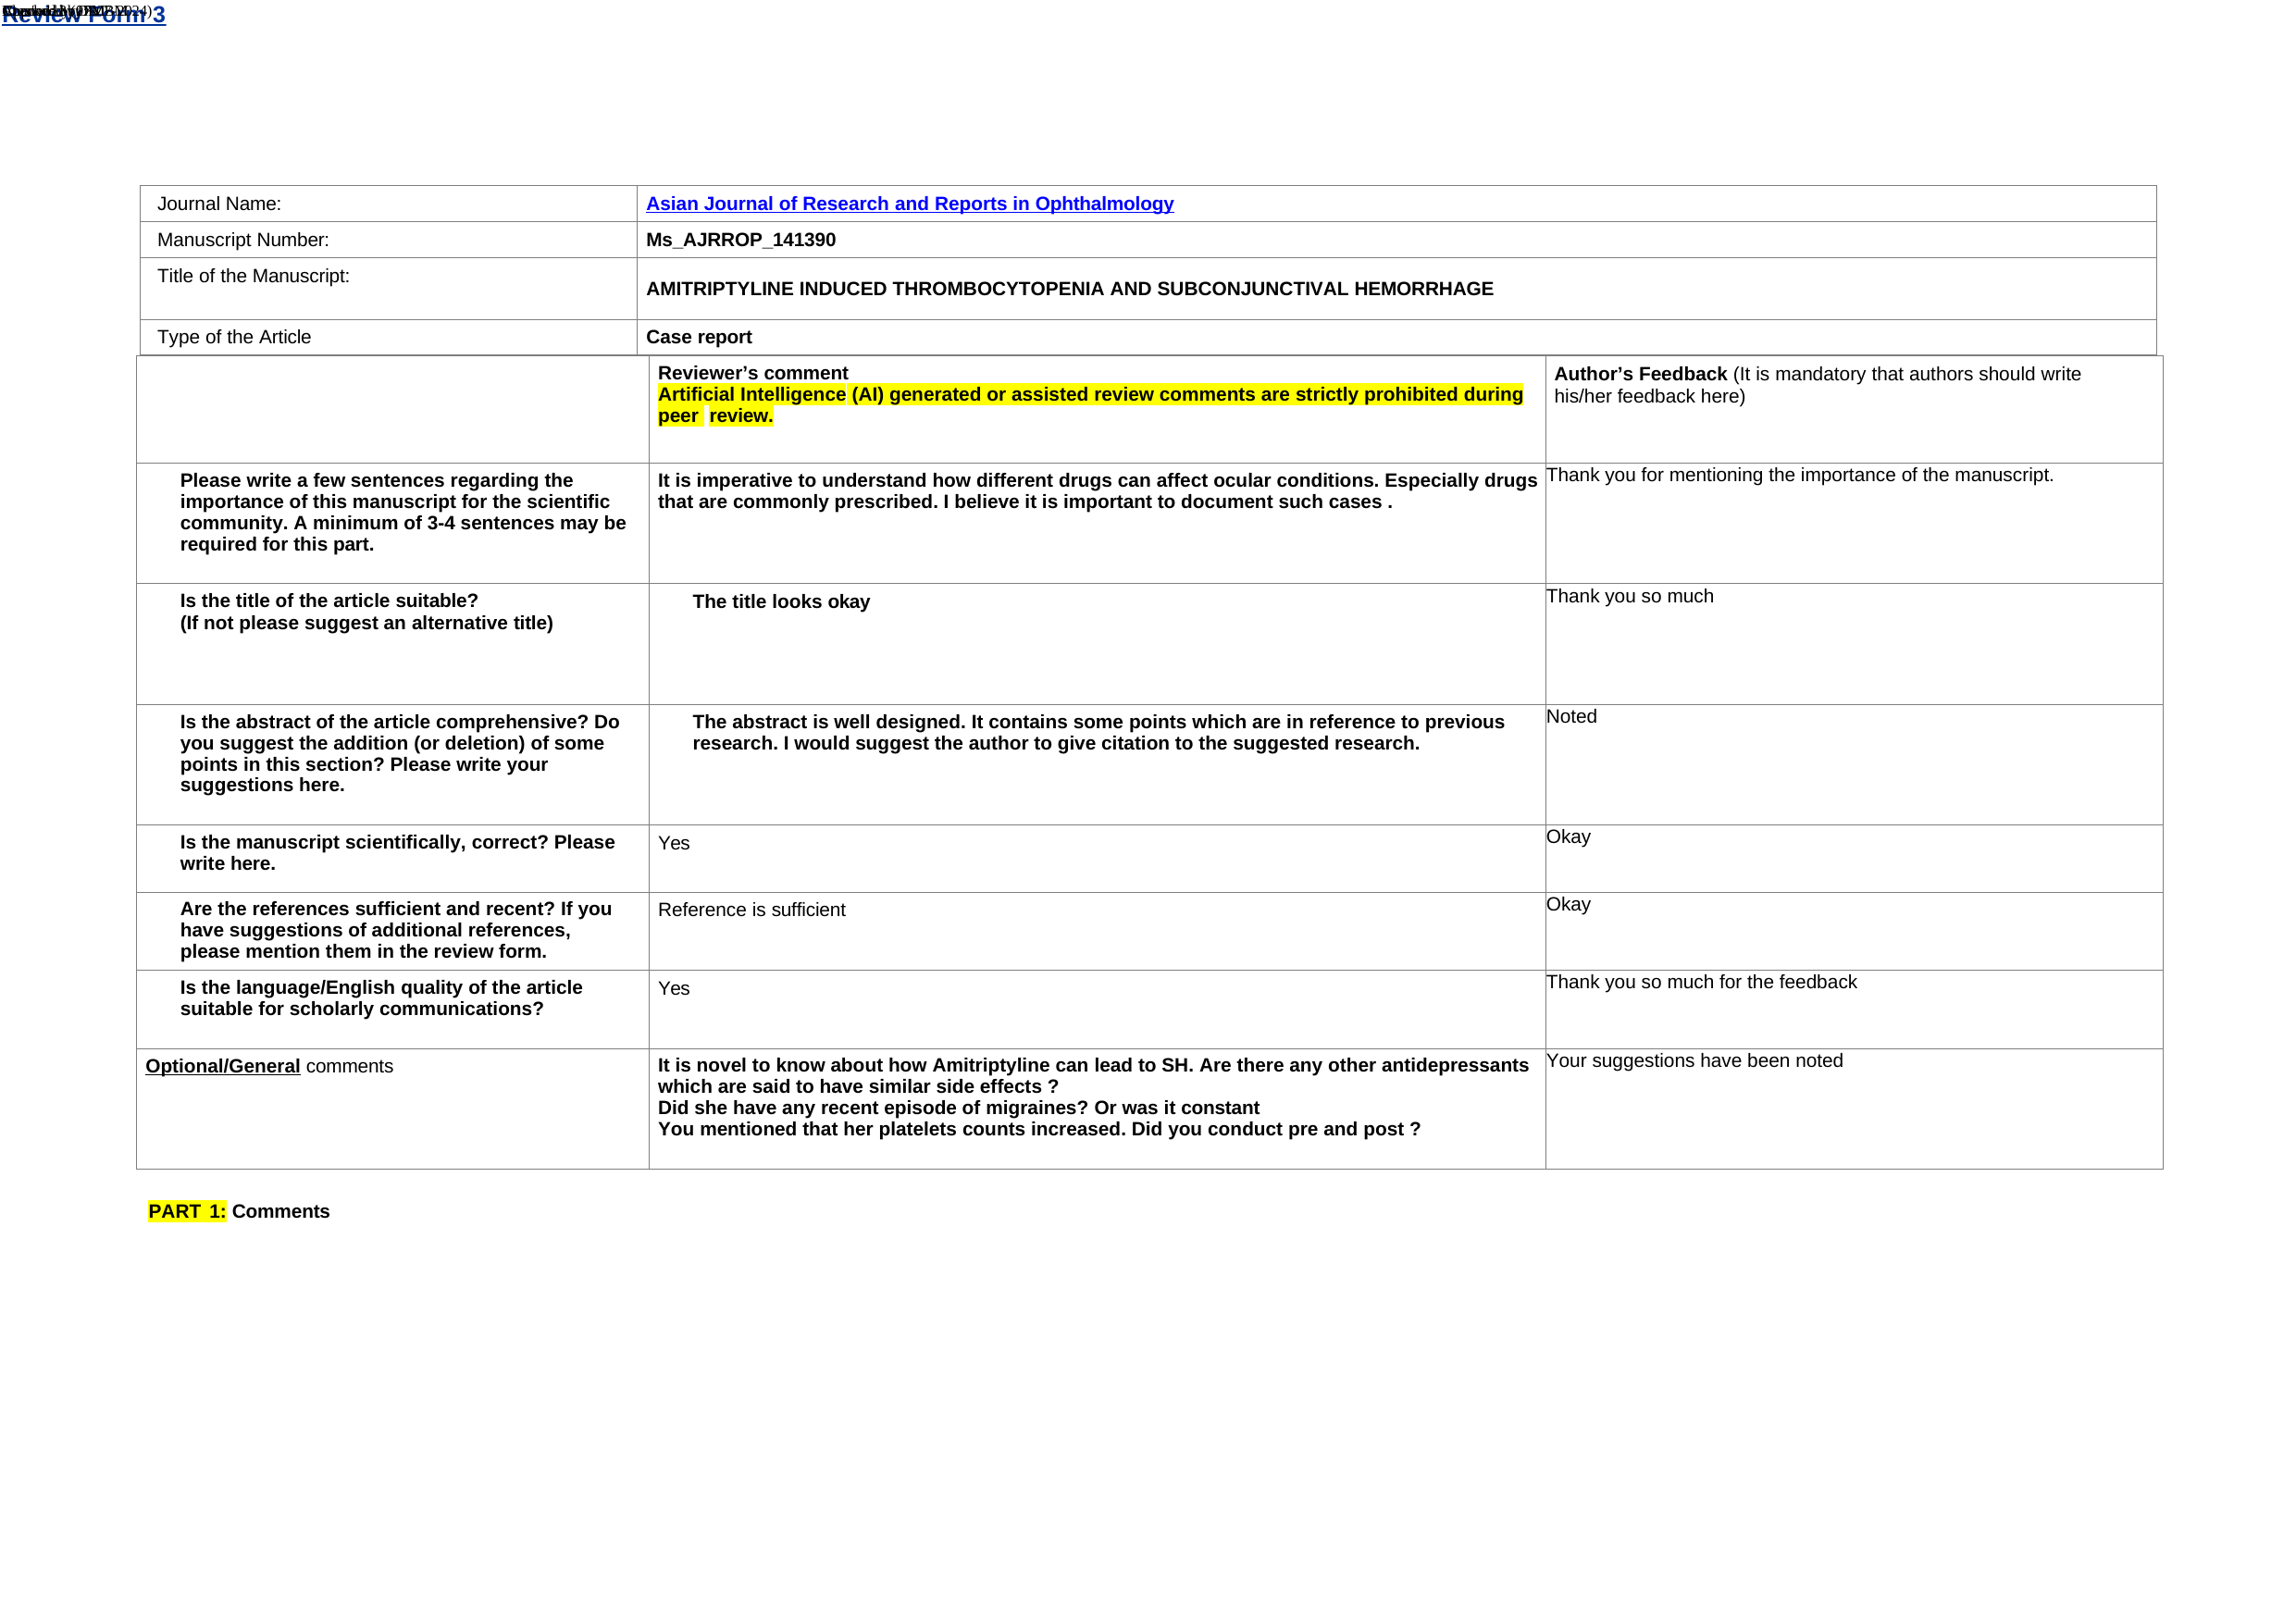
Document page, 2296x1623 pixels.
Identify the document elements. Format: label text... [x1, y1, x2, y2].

table_cell Manuscript Number: [141, 222, 637, 257]
table_cell Is the language/English quality of the article suitable for scholarly communications? [137, 971, 649, 1047]
table_cell Thank you so much [1546, 584, 2163, 704]
table_cell Yes [650, 825, 1545, 891]
table_cell Okay [1546, 893, 2163, 970]
table_cell The title looks okay [650, 584, 1545, 704]
table_cell Title of the Manuscript: [141, 258, 637, 318]
table_cell AMITRIPTYLINE INDUCED THROMBOCYTOPENIA AND SUBCONJUNCTIVAL HEMORRHAGE [638, 258, 2156, 318]
table_cell Yes [650, 971, 1545, 1047]
table_cell Ms_AJRROP_141390 [638, 222, 2156, 257]
table_header [137, 356, 649, 463]
table_cell Case report [638, 320, 2156, 354]
table_cell It is novel to know about how Amitriptyline can lead to SH. Are there any other antidepressants which are said to have similar side effects ? Did she have any recent episode of migraines? Or was it constant You mentioned that her platelets counts increased. Did you conduct pre and post ? [650, 1049, 1545, 1169]
table_cell Reference is sufficient [650, 893, 1545, 970]
table_cell Are the references sufficient and recent? If you have suggestions of additional references, please mention them in the review form. [137, 893, 649, 970]
table_header Reviewer’s comment Artificial Intelligence (AI) generated or assisted review comments are strictly prohibited during peer review. [650, 356, 1545, 463]
table_cell Thank you so much for the feedback [1546, 971, 2163, 1047]
table_cell Okay [1546, 825, 2163, 891]
table_header Asian Journal of Research and Reports in Ophthalmology [638, 186, 2156, 221]
table_cell The abstract is well designed. It contains some points which are in reference to previous research. I would suggest the author to give citation to the suggested research. [650, 705, 1545, 824]
text PART 1: Comments [227, 1200, 2186, 1222]
table_cell Is the manuscript scientifically, correct? Please write here. [137, 825, 649, 891]
table_header Author’s Feedback (It is mandatory that authors should write his/her feedback here) [1546, 356, 2163, 463]
table_cell Is the title of the article suitable? (If not please suggest an alternative title) [137, 584, 649, 704]
table_cell Thank you for mentioning the importance of the manuscript. [1546, 464, 2163, 583]
table_cell Optional/General comments [137, 1049, 649, 1169]
table_cell Please write a few sentences regarding the importance of this manuscript for the scientific community. A minimum of 3-4 sentences may be required for this part. [137, 464, 649, 583]
table_header Journal Name: [141, 186, 637, 221]
table_cell Your suggestions have been noted [1546, 1049, 2163, 1169]
table_cell It is imperative to understand how different drugs can affect ocular conditions. Especially drugs that are commonly prescribed. I believe it is important to document such cases . [650, 464, 1545, 583]
table_cell Noted [1546, 705, 2163, 824]
table_cell Is the abstract of the article comprehensive? Do you suggest the addition (or deletion) of some points in this section? Please write your suggestions here. [137, 705, 649, 824]
table_cell Type of the Article [141, 320, 637, 354]
